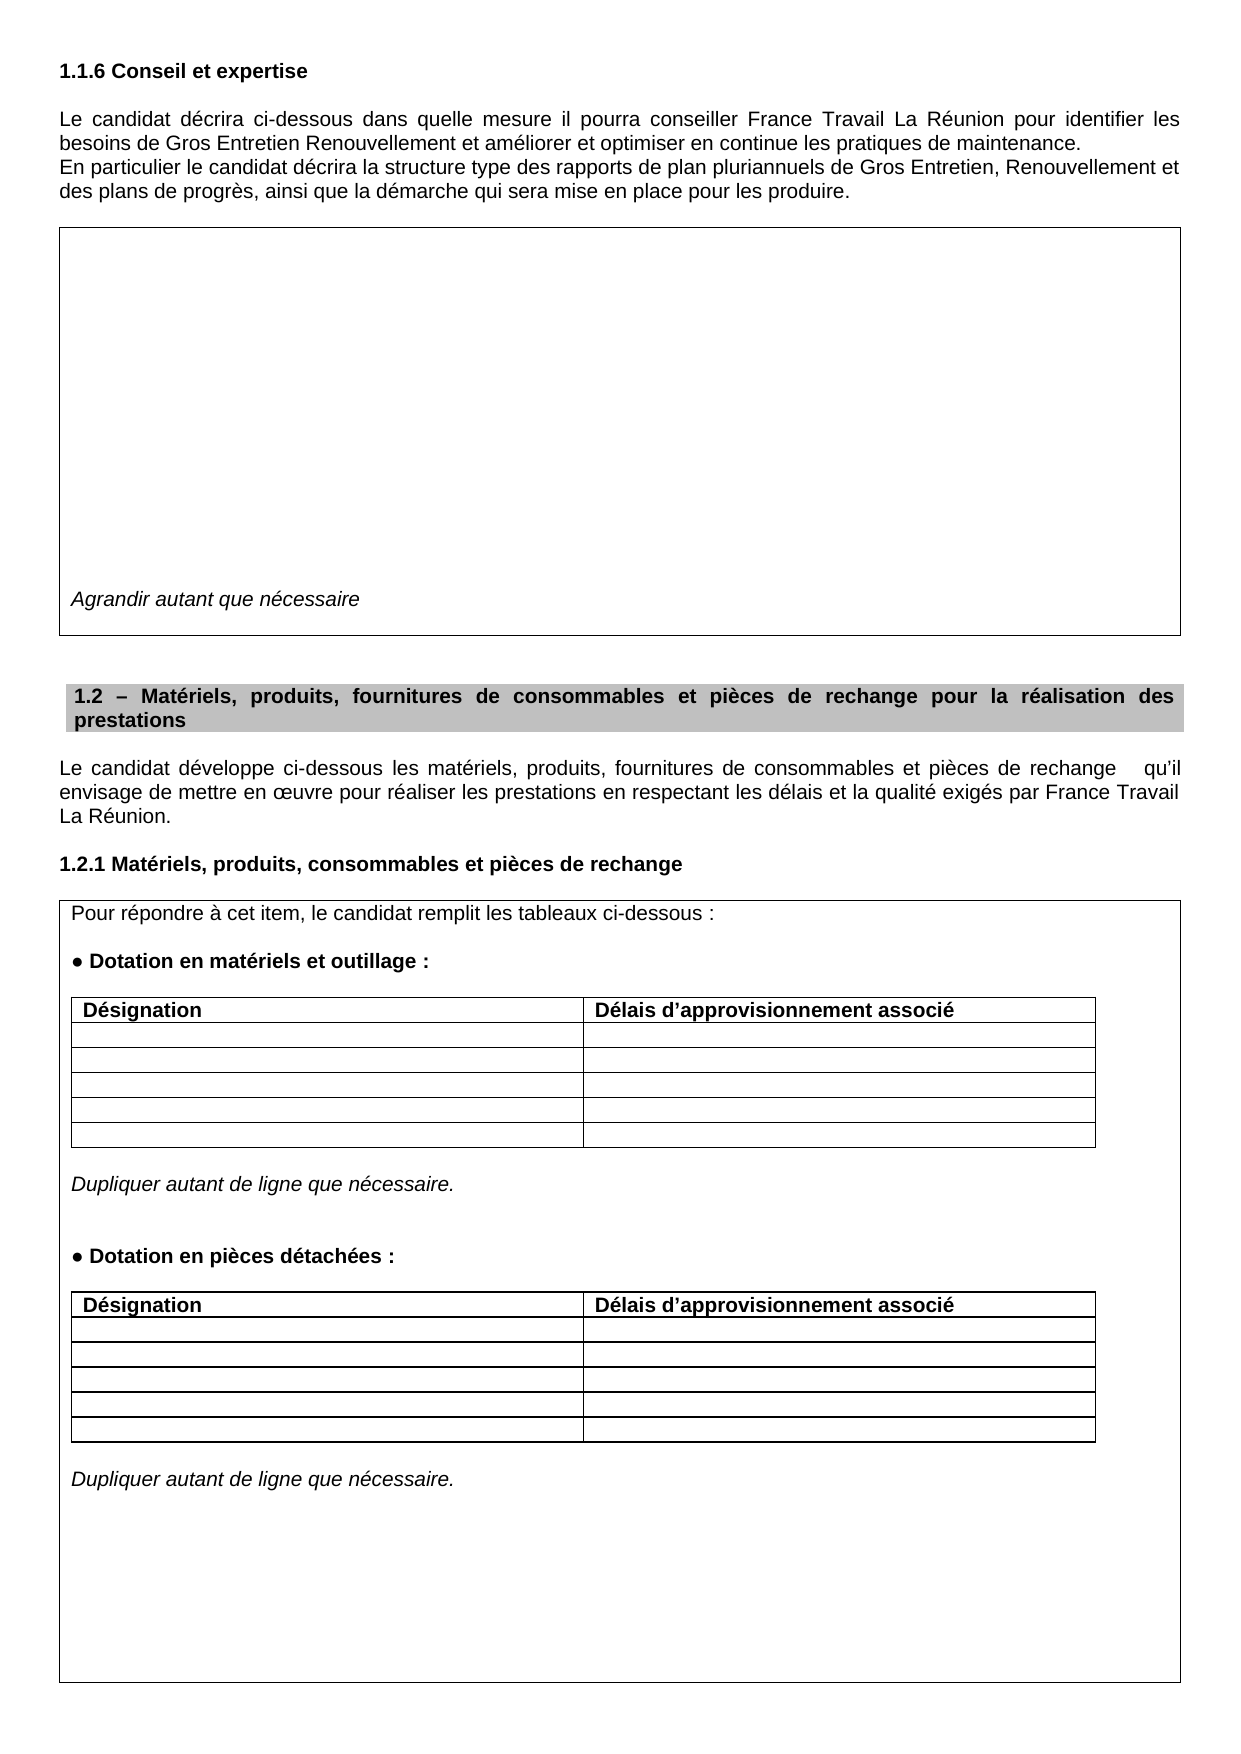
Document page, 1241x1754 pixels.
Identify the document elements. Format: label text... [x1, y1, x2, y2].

text En particulier le candidat décrira la structure type des rapports de plan pluriannuels de Gros Entretien, Renouvellement et des plans de progrès, ainsi que la démarche qui sera mise en place pour les produire. [59, 155, 1181, 203]
text 1.1.6 Conseil et expertise [59, 59, 1181, 83]
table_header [60, 901, 1180, 1682]
table_header 1.2 – Matériels, produits, fournitures de consommables et pièces de rechange pour la réalisation des prestations [66, 684, 1184, 732]
table_header Agrandir autant que nécessaire [60, 228, 1180, 635]
text Le candidat développe ci-dessous les matériels, produits, fournitures de consommables et pièces de rechange qu’il envisage de mettre en œuvre pour réaliser les prestations en respectant les délais et la qualité exigés par France Travail La Réunion. [59, 756, 1181, 828]
text Le candidat décrira ci-dessous dans quelle mesure il pourra conseiller France Travail La Réunion pour identifier les besoins de Gros Entretien Renouvellement et améliorer et optimiser en continue les pratiques de maintenance. [59, 107, 1181, 155]
text 1.2.1 Matériels, produits, consommables et pièces de rechange [59, 852, 1181, 876]
